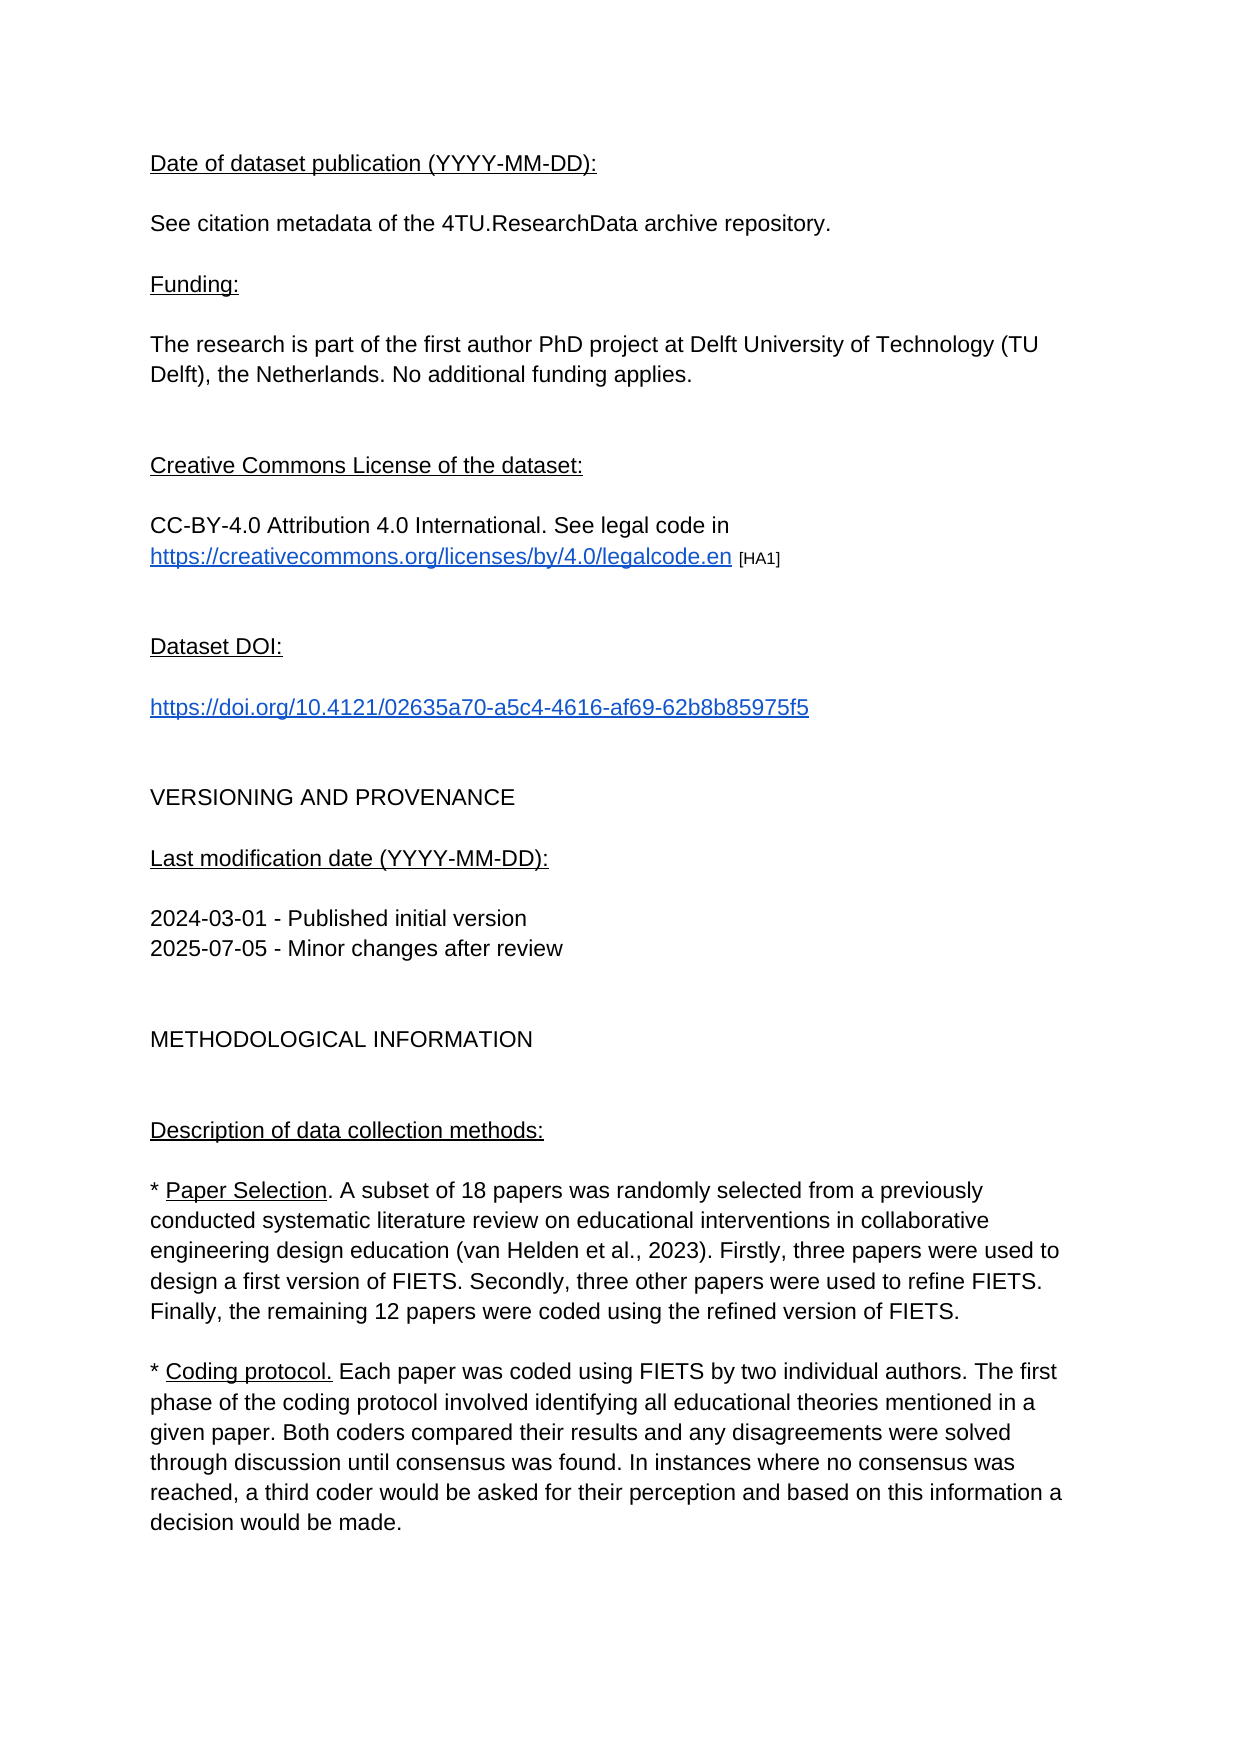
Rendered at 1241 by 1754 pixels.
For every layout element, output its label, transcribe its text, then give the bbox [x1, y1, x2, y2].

text Dataset DOI: [150, 633, 1090, 660]
text * Paper Selection. A subset of 18 papers was randomly selected from a previously conducted systematic literature review on educational interventions in collaborative engineering design education (van Helden et al., 2023). Firstly, three papers were used to design a first version of FIETS. Secondly, three other papers were used to refine FIETS. Finally, the remaining 12 papers were coded using the refined version of FIETS. [150, 1177, 1090, 1324]
text * Coding protocol. Each paper was coded using FIETS by two individual authors. The first phase of the coding protocol involved identifying all educational theories mentioned in a given paper. Both coders compared their results and any disagreements were solved through discussion until consensus was found. In instances where no consensus was reached, a third coder would be asked for their perception and based on this information a decision would be made. [150, 1358, 1090, 1536]
text CC-BY-4.0 Attribution 4.0 International. See legal code in https://creativecommons.org/licenses/by/4.0/legalcode.en [HA1] [150, 512, 1090, 569]
text Description of data collection methods: [150, 1117, 1090, 1143]
text Creative Commons License of the dataset: [150, 452, 1090, 478]
text The research is part of the first author PhD project at Delft University of Technology (TU Delft), the Netherlands. No additional funding applies. [150, 331, 1090, 388]
text Last modification date (YYYY-MM-DD): [150, 845, 1090, 871]
text VERSIONING AND PROVENANCE [150, 784, 1090, 811]
text Date of dataset publication (YYYY-MM-DD): [150, 150, 1090, 207]
text 2024-03-01 - Published initial version [150, 905, 1090, 932]
text METHODOLOGICAL INFORMATION [150, 1026, 1090, 1052]
text https://doi.org/10.4121/02635a70-a5c4-4616-af69-62b8b85975f5 [150, 694, 1090, 720]
text 2025-07-05 - Minor changes after review [150, 935, 1090, 962]
text See citation metadata of the 4TU.ResearchData archive repository. [150, 210, 1090, 237]
text Funding: [150, 271, 1090, 297]
